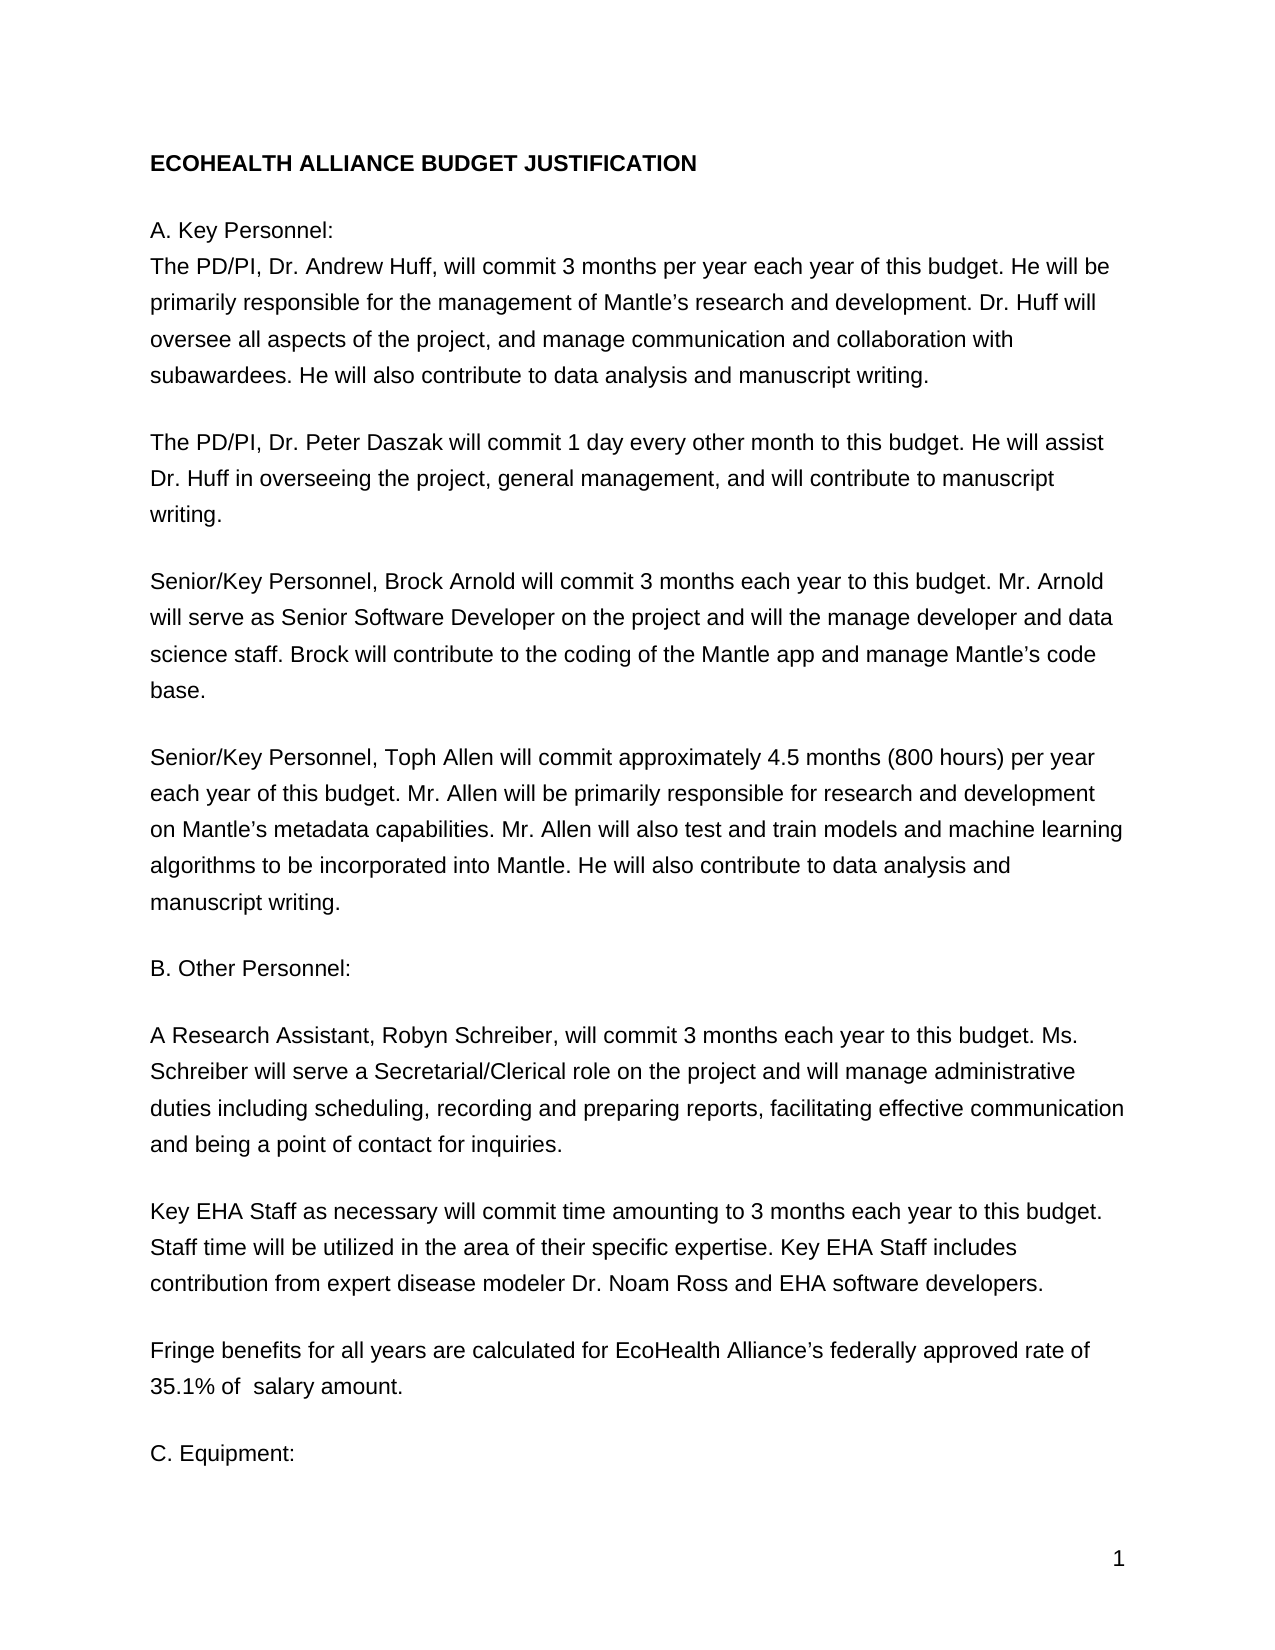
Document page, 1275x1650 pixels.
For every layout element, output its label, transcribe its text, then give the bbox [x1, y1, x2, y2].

text C. Equipment: [150, 1440, 1125, 1466]
text The PD/PI, Dr. Andrew Huff, will commit 3 months per year each year of this budget. He will be primarily responsible for the management of Mantle’s research and development. Dr. Huff will oversee all aspects of the project, and manage communication and collaboration with subawardees. He will also contribute to data analysis and manuscript writing. [150, 253, 1125, 388]
text A Research Assistant, Robyn Schreiber, will commit 3 months each year to this budget. Ms. Schreiber will serve a Secretarial/Clerical role on the project and will manage administrative duties including scheduling, recording and preparing reports, facilitating effective communication and being a point of contact for inquiries. [150, 1022, 1125, 1157]
text ECOHEALTH ALLIANCE BUDGET JUSTIFICATION [150, 150, 1125, 176]
text Senior/Key Personnel, Toph Allen will commit approximately 4.5 months (800 hours) per year each year of this budget. Mr. Allen will be primarily responsible for research and development on Mantle’s metadata capabilities. Mr. Allen will also test and train models and machine learning algorithms to be incorporated into Mantle. He will also contribute to data analysis and manuscript writing. [150, 743, 1125, 915]
text Senior/Key Personnel, Brock Arnold will commit 3 months each year to this budget. Mr. Arnold will serve as Senior Software Developer on the project and will the manage developer and data science staff. Brock will contribute to the coding of the Mantle app and manage Mantle’s code base. [150, 568, 1125, 703]
text Fringe benefits for all years are calculated for EcoHealth Alliance’s federally approved rate of 35.1% of salary amount. [150, 1337, 1125, 1399]
text The PD/PI, Dr. Peter Daszak will commit 1 day every other month to this budget. He will assist Dr. Huff in overseeing the project, general management, and will contribute to manuscript writing. [150, 428, 1125, 528]
text A. Key Personnel: [150, 217, 1125, 243]
text Key EHA Staff as necessary will commit time amounting to 3 months each year to this budget. Staff time will be utilized in the area of their specific expertise. Key EHA Staff includes contribution from expert disease modeler Dr. Noam Ross and EHA software developers. [150, 1198, 1125, 1297]
text B. Other Personnel: [150, 955, 1125, 982]
